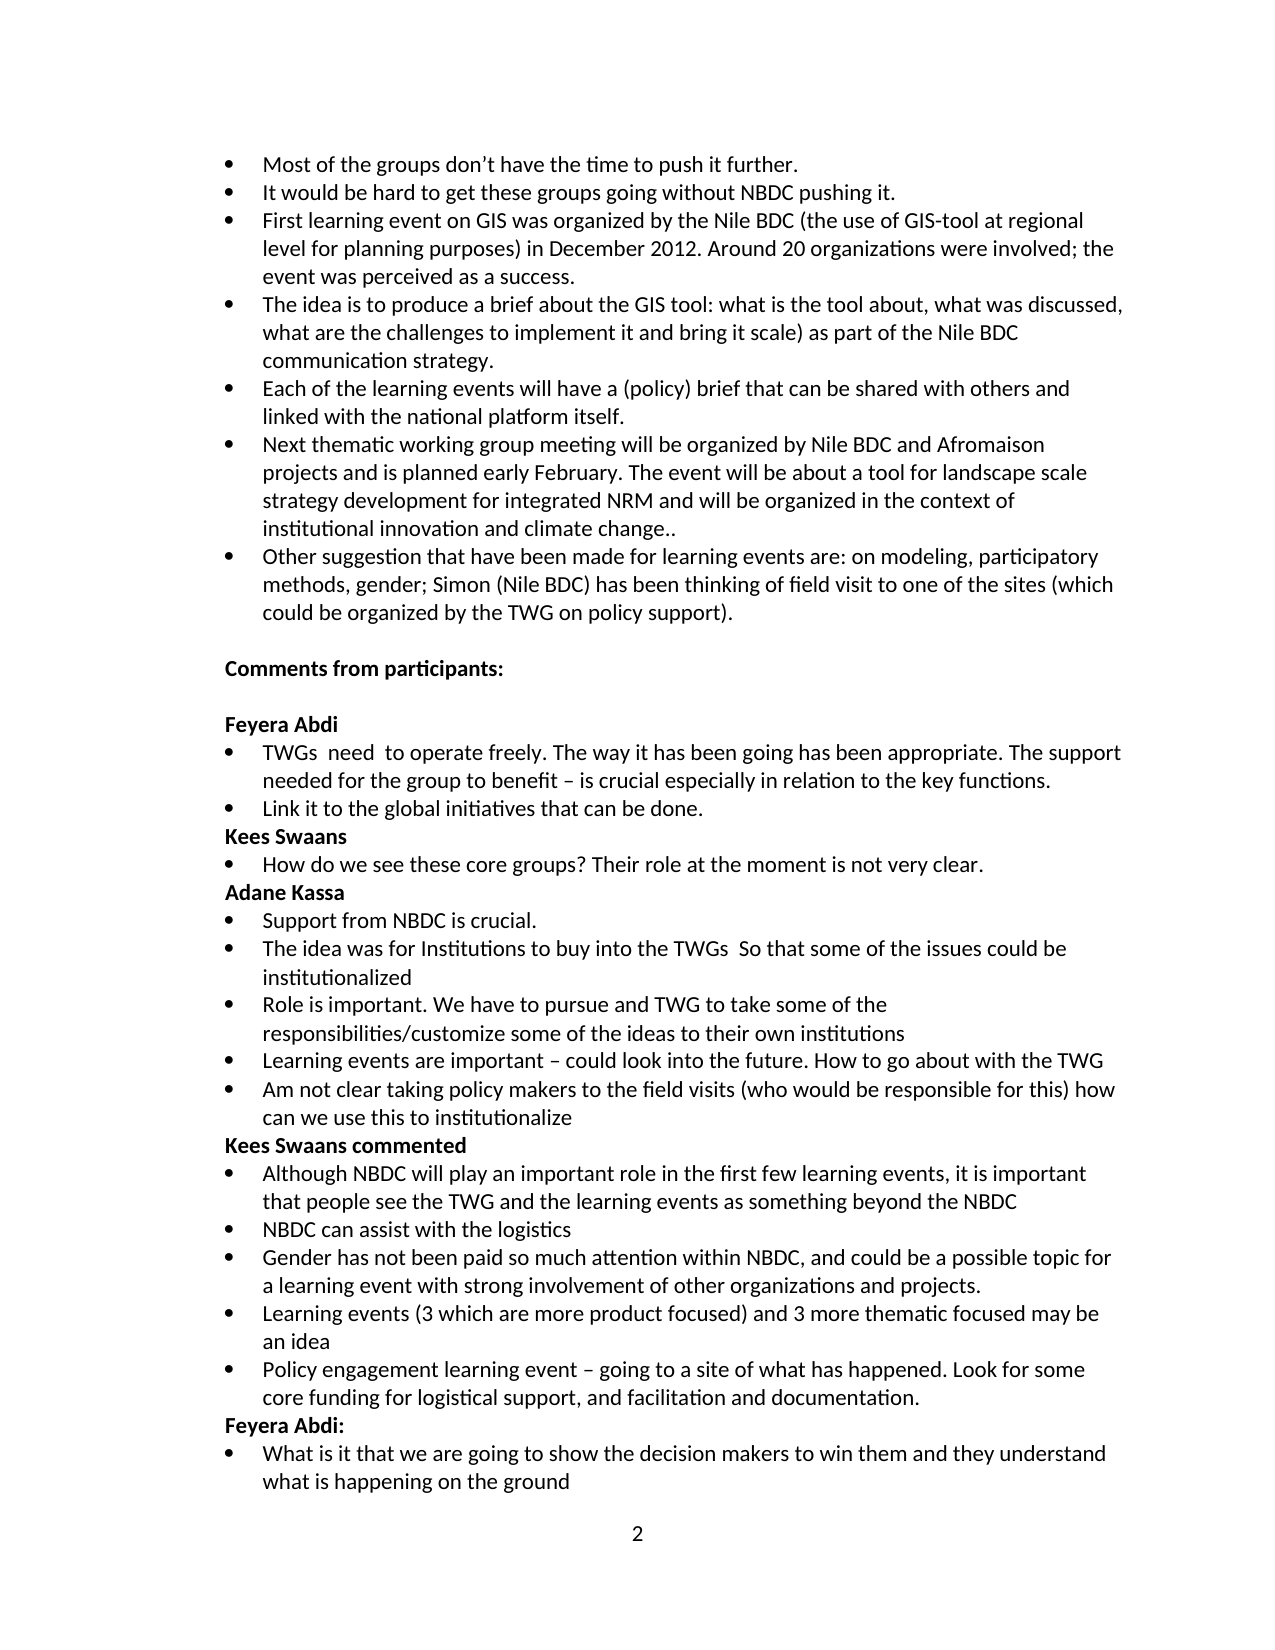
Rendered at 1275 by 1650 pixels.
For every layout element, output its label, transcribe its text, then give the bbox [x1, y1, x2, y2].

list Each of the learning events will have a (policy) brief that can be shared with others and linked with the national platform itself. [225, 374, 1125, 430]
list Am not clear taking policy makers to the field visits (who would be responsible for this) how can we use this to institutionalize [225, 1075, 1125, 1131]
list Other suggestion that have been made for learning events are: on modeling, participatory methods, gender; Simon (Nile BDC) has been thinking of field visit to one of the sites (which could be organized by the TWG on policy support). [225, 542, 1125, 626]
text Kees Swaans [187, 822, 1125, 851]
list TWGs need to operate freely. The way it has been going has been appropriate. The support needed for the group to benefit – is crucial especially in relation to the key functions. [225, 738, 1125, 794]
list Policy engagement learning event – going to a site of what has happened. Look for some core funding for logistical support, and facilitation and documentation. [225, 1355, 1125, 1411]
list First learning event on GIS was organized by the Nile BDC (the use of GIS-tool at regional level for planning purposes) in December 2012. Around 20 organizations were involved; the event was perceived as a success. [225, 206, 1125, 290]
list Support from NBDC is crucial. [225, 907, 1125, 934]
list The idea was for Institutions to buy into the TWGs So that some of the issues could be institutionalized [225, 934, 1125, 991]
list Gender has not been paid so much attention within NBDC, and could be a possible topic for a learning event with strong involvement of other organizations and projects. [225, 1243, 1125, 1299]
list What is it that we are going to show the decision makers to win them and they understand what is happening on the ground [225, 1439, 1125, 1495]
text Kees Swaans commented [150, 1131, 1125, 1159]
list Role is important. We have to pursue and TWG to take some of the responsibilities/customize some of the ideas to their own institutions [225, 991, 1125, 1047]
text Feyera Abdi: [150, 1411, 1125, 1439]
text Adane Kassa [150, 878, 1125, 907]
list It would be hard to get these groups going without NBDC pushing it. [225, 178, 1125, 206]
list The idea is to produce a brief about the GIS tool: what is the tool about, what was discussed, what are the challenges to implement it and bring it scale) as part of the Nile BDC communication strategy. [225, 290, 1125, 374]
list Link it to the global initiatives that can be done. [225, 794, 1125, 822]
text Comments from participants: [150, 654, 1125, 682]
text Feyera Abdi [150, 710, 1125, 738]
list Although NBDC will play an important role in the first few learning events, it is important that people see the TWG and the learning events as something beyond the NBDC [225, 1159, 1125, 1215]
list How do we see these core groups? Their role at the moment is not very clear. [225, 851, 1125, 878]
list Most of the groups don’t have the time to push it further. [225, 150, 1125, 178]
list NBDC can assist with the logistics [225, 1215, 1125, 1243]
list Learning events are important – could look into the future. How to go about with the TWG [225, 1047, 1125, 1075]
list Next thematic working group meeting will be organized by Nile BDC and Afromaison projects and is planned early February. The event will be about a tool for landscape scale strategy development for integrated NRM and will be organized in the context of institutional innovation and climate change.. [225, 430, 1125, 542]
list Learning events (3 which are more product focused) and 3 more thematic focused may be an idea [225, 1299, 1125, 1355]
